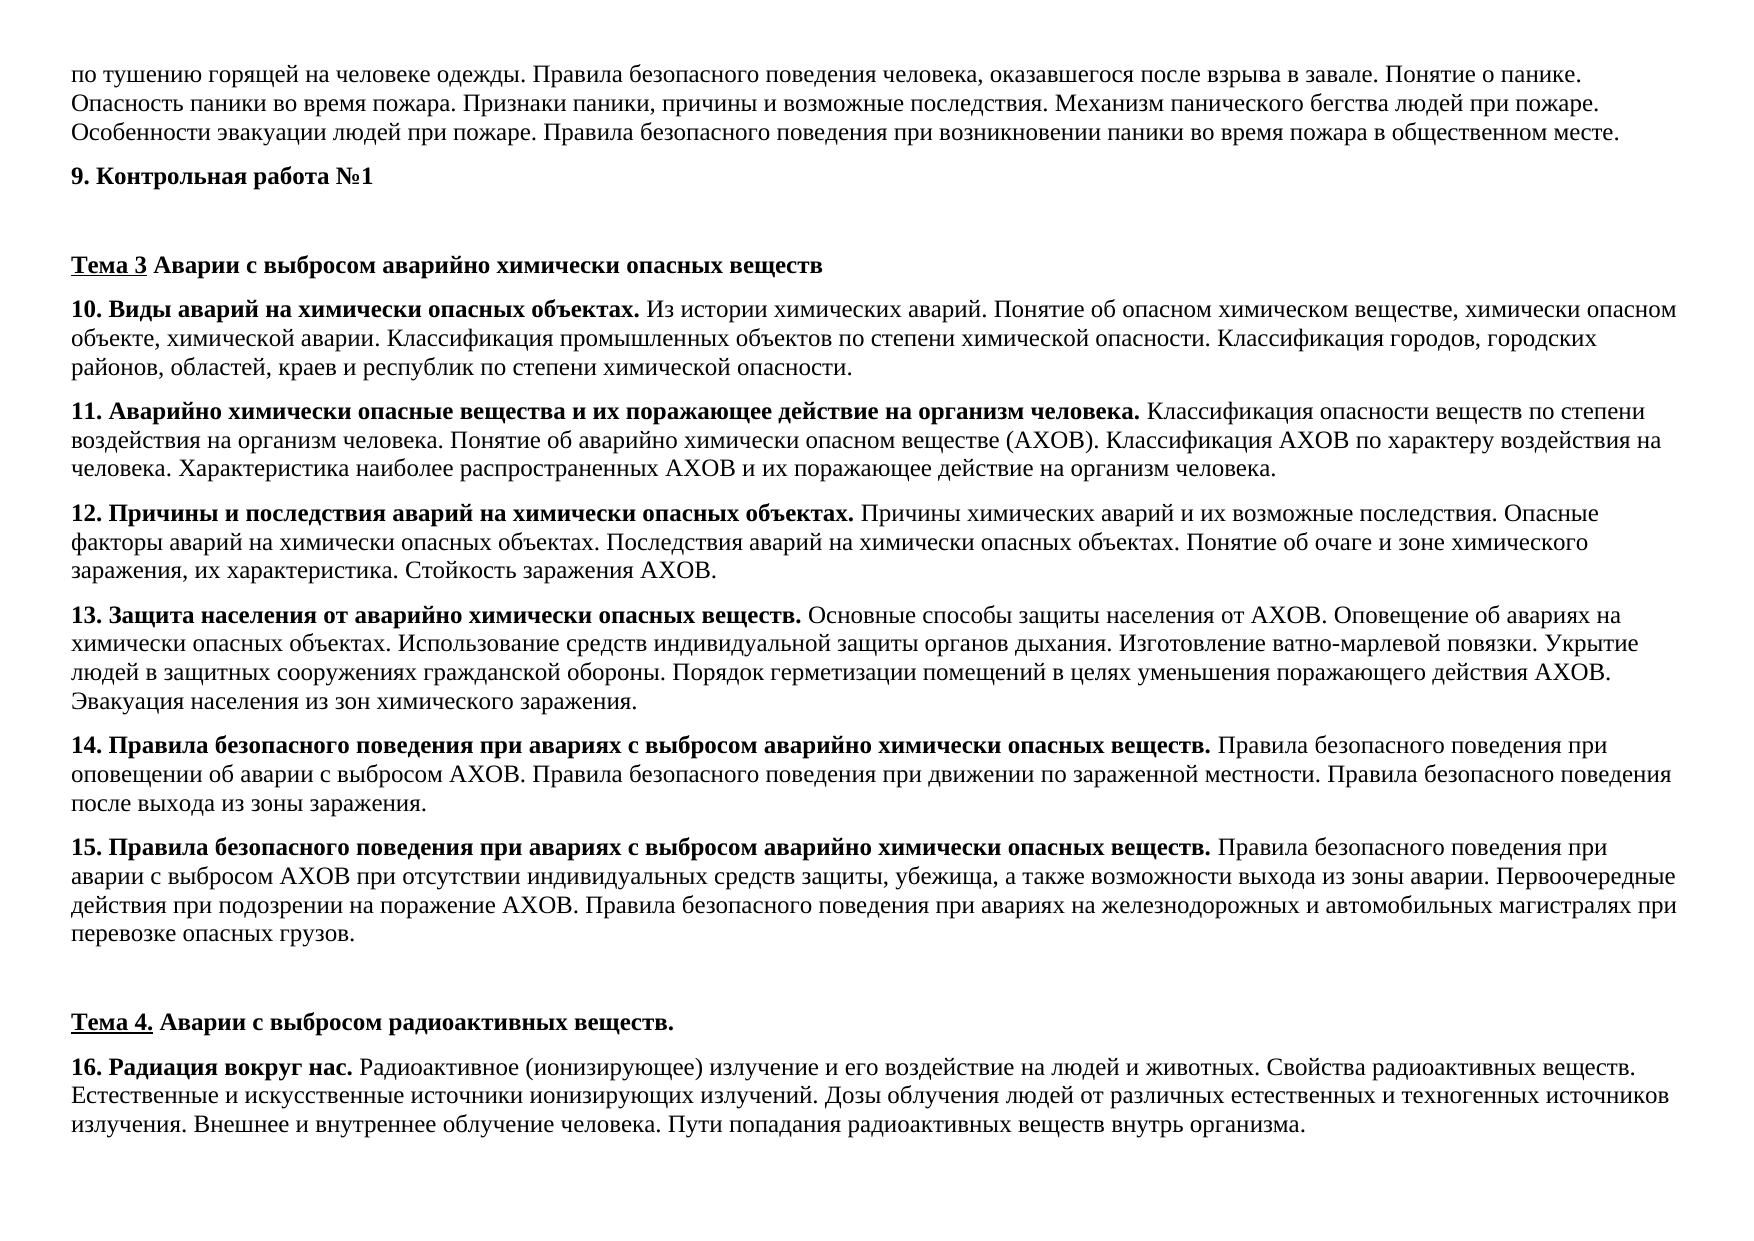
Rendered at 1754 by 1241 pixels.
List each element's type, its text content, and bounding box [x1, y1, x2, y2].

text 13. Защита населения от аварийно химически опасных веществ. Основные способы защиты населения от АХОВ. Оповещение об авариях на химически опасных объектах. Использование средств индивидуальной защиты органов дыхания. Изготовление ватно-марлевой повязки. Укрытие людей в защитных сооружениях гражданской обороны. Порядок герметизации помещений в целях уменьшения поражающего действия АХОВ. Эвакуация населения из зон химического заражения. [71, 600, 1683, 715]
text 14. Правила безопасного поведения при авариях с выбросом аварийно химически опасных веществ. Правила безопасного поведения при оповещении об аварии с выбросом АХОВ. Правила безопасного поведения при движении по зараженной местности. Правила безопасного поведения после выхода из зоны заражения. [71, 730, 1683, 817]
text 15. Правила безопасного поведения при авариях с выбросом аварийно химически опасных веществ. Правила безопасного поведения при аварии с выбросом АХОВ при отсутствии индивидуальных средств защиты, убежища, а также возможности выхода из зоны аварии. Первоочередные действия при подозрении на поражение АХОВ. Правила безопасного поведения при авариях на железнодорожных и автомобильных магистралях при перевозке опасных грузов. [71, 832, 1683, 947]
text 11. Аварийно химически опасные вещества и их поражающее действие на организм человека. Классификация опасности веществ по степени воздействия на организм человека. Понятие об аварийно химически опасном веществе (АХОВ). Классификация АХОВ по характеру воздействия на человека. Характеристика наиболее распространенных АХОВ и их поражающее действие на организм человека. [71, 396, 1683, 482]
text Тема 4. Аварии с выбросом радиоактивных веществ. [71, 1007, 1683, 1036]
text Тема 3 Аварии с выбросом аварийно химически опасных веществ [71, 250, 1683, 278]
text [71, 59, 1683, 145]
text 9. Контрольная работа №1 [71, 161, 1683, 190]
text 12. Причины и последствия аварий на химически опасных объектах. Причины химических аварий и их возможные последствия. Опасные факторы аварий на химически опасных объектах. Последствия аварий на химически опасных объектах. Понятие об очаге и зоне химического заражения, их характеристика. Стойкость заражения АХОВ. [71, 498, 1683, 584]
text 10. Виды аварий на химически опасных объектах. Из истории химических аварий. Понятие об опасном химическом веществе, химически опасном объекте, химической аварии. Классификация промышленных объектов по степени химической опасности. Классификация городов, городских районов, областей, краев и республик по степени химической опасности. [71, 294, 1683, 380]
text 16. Радиация вокруг нас. Радиоактивное (ионизирующее) излучение и его воздействие на людей и животных. Свойства радиоактивных веществ. Естественные и искусственные источники ионизирующих излучений. Дозы облучения людей от различных естественных и техногенных источников излучения. Внешнее и внутреннее облучение человека. Пути попадания радиоактивных веществ внутрь организма. [71, 1052, 1683, 1138]
